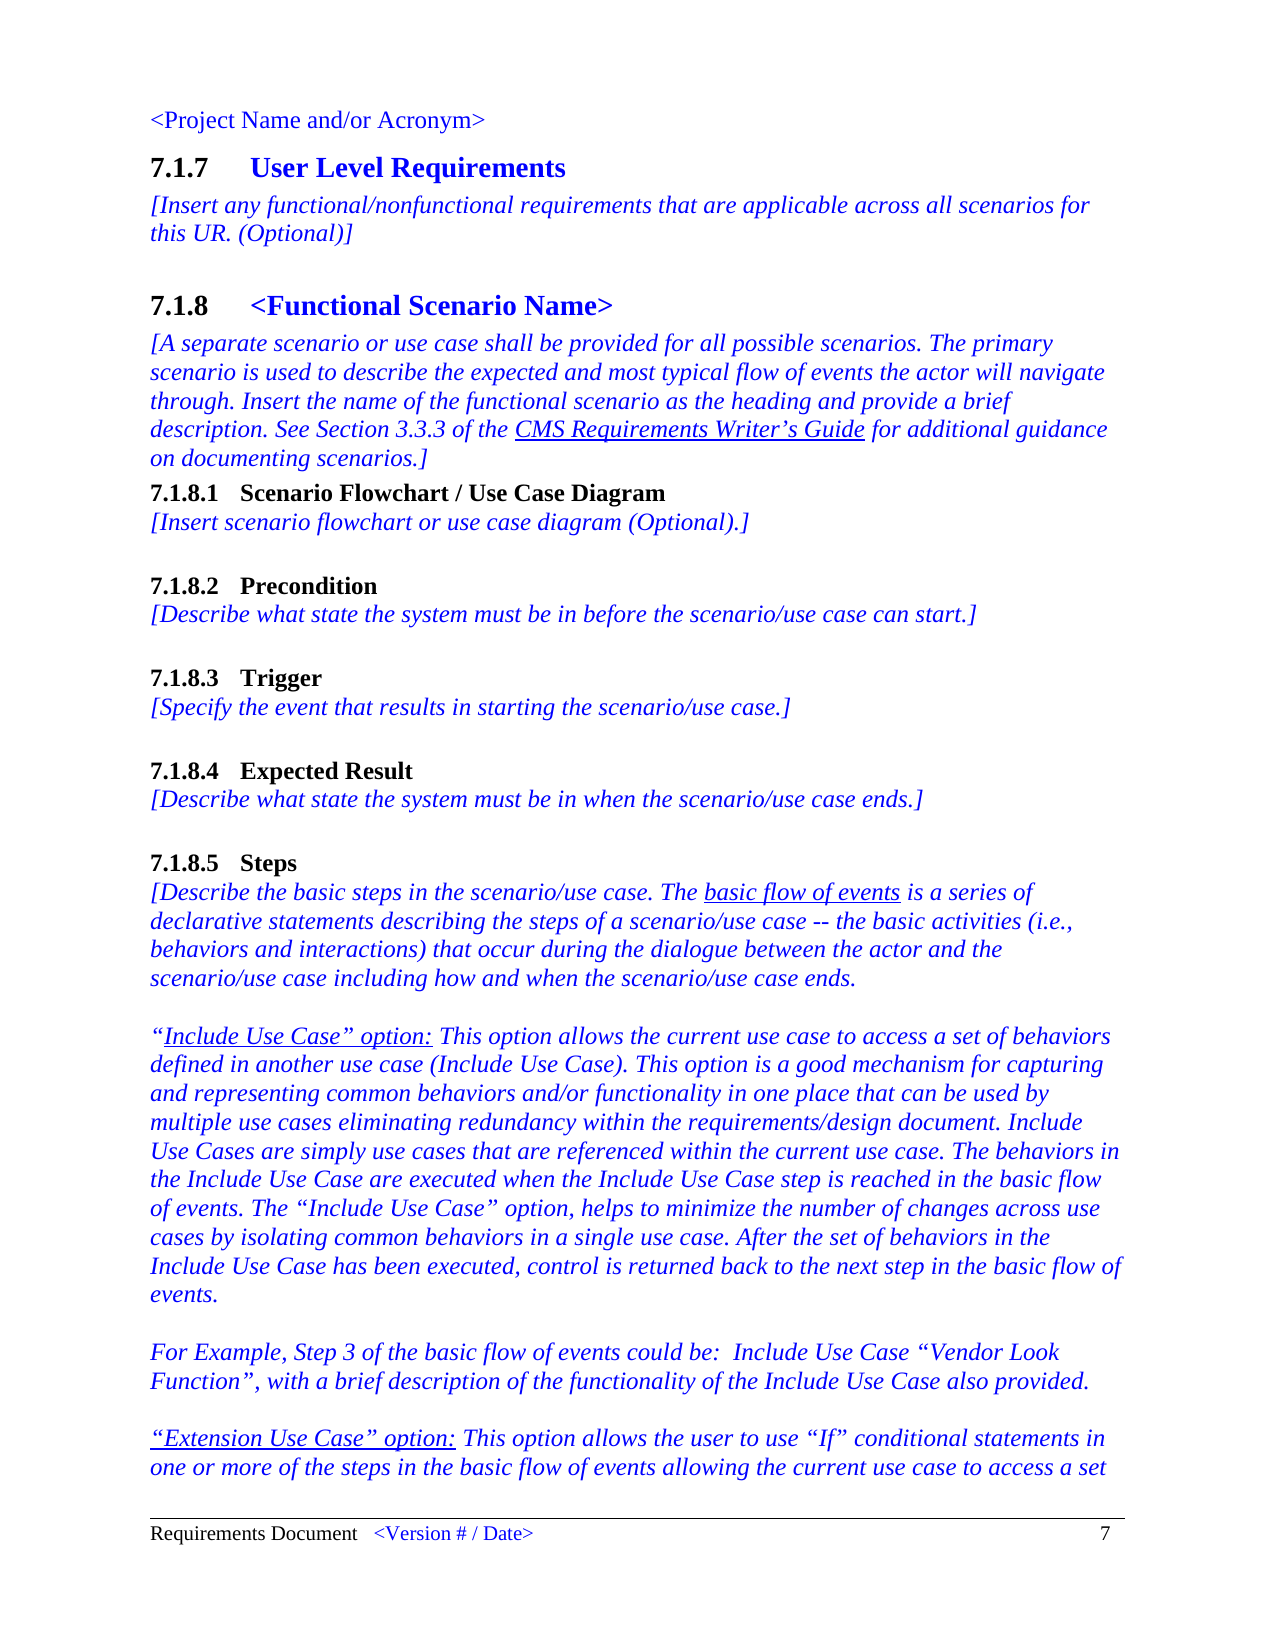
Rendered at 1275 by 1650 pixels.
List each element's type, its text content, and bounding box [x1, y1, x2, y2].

text [Describe what state the system must be in before the scenario/use case can start.] [150, 599, 1125, 628]
text “Include Use Case” option: This option allows the current use case to access a set of behaviors defined in another use case (Include Use Case). This option is a good mechanism for capturing and representing common behaviors and/or functionality in one place that can be used by multiple use cases eliminating redundancy within the requirements/design document. Include Use Cases are simply use cases that are referenced within the current use case. The behaviors in the Include Use Case are executed when the Include Use Case step is reached in the basic flow of events. The “Include Use Case” option, helps to minimize the number of changes across use cases by isolating common behaviors in a single use case. After the set of behaviors in the Include Use Case has been executed, control is returned back to the next step in the basic flow of events. [150, 1021, 1125, 1308]
subtitle Expected Result [150, 756, 1125, 784]
text [Describe the basic steps in the scenario/use case. The basic flow of events is a series of declarative statements describing the steps of a scenario/use case -- the basic activities (i.e., behaviors and interactions) that occur during the dialogue between the actor and the scenario/use case including how and when the scenario/use case ends. [150, 877, 1125, 992]
subtitle Trigger [150, 663, 1125, 692]
subtitle <Functional Scenario Name> [150, 288, 1125, 322]
subtitle Precondition [150, 571, 1125, 599]
text For Example, Step 3 of the basic flow of events could be: Include Use Case “Vendor Look Function”, with a brief description of the functionality of the Include Use Case also provided. [150, 1337, 1125, 1394]
subtitle Scenario Flowchart / Use Case Diagram [150, 478, 1125, 507]
text [Insert any functional/nonfunctional requirements that are applicable across all scenarios for this . (Optional)] [150, 190, 1125, 247]
subtitle Steps [150, 848, 1125, 877]
text [A separate scenario or use case shall be provided for all possible scenarios. The primary scenario is used to describe the expected and most typical flow of events the actor will navigate through. Insert the name of the functional scenario as the heading and provide a brief description. See Section 3.3.3 of the CMS Requirements Writer’s Guide for additional guidance on documenting scenarios.] [150, 328, 1125, 472]
subtitle User Level Requirements [150, 150, 1125, 183]
text [Describe what state the system must be in when the scenario/use case ends.] [150, 784, 1125, 813]
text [150, 1423, 1125, 1481]
text [Insert scenario flowchart or use case diagram (Optional).] [150, 507, 1125, 536]
text [Specify the event that results in starting the scenario/use case.] [150, 692, 1125, 721]
